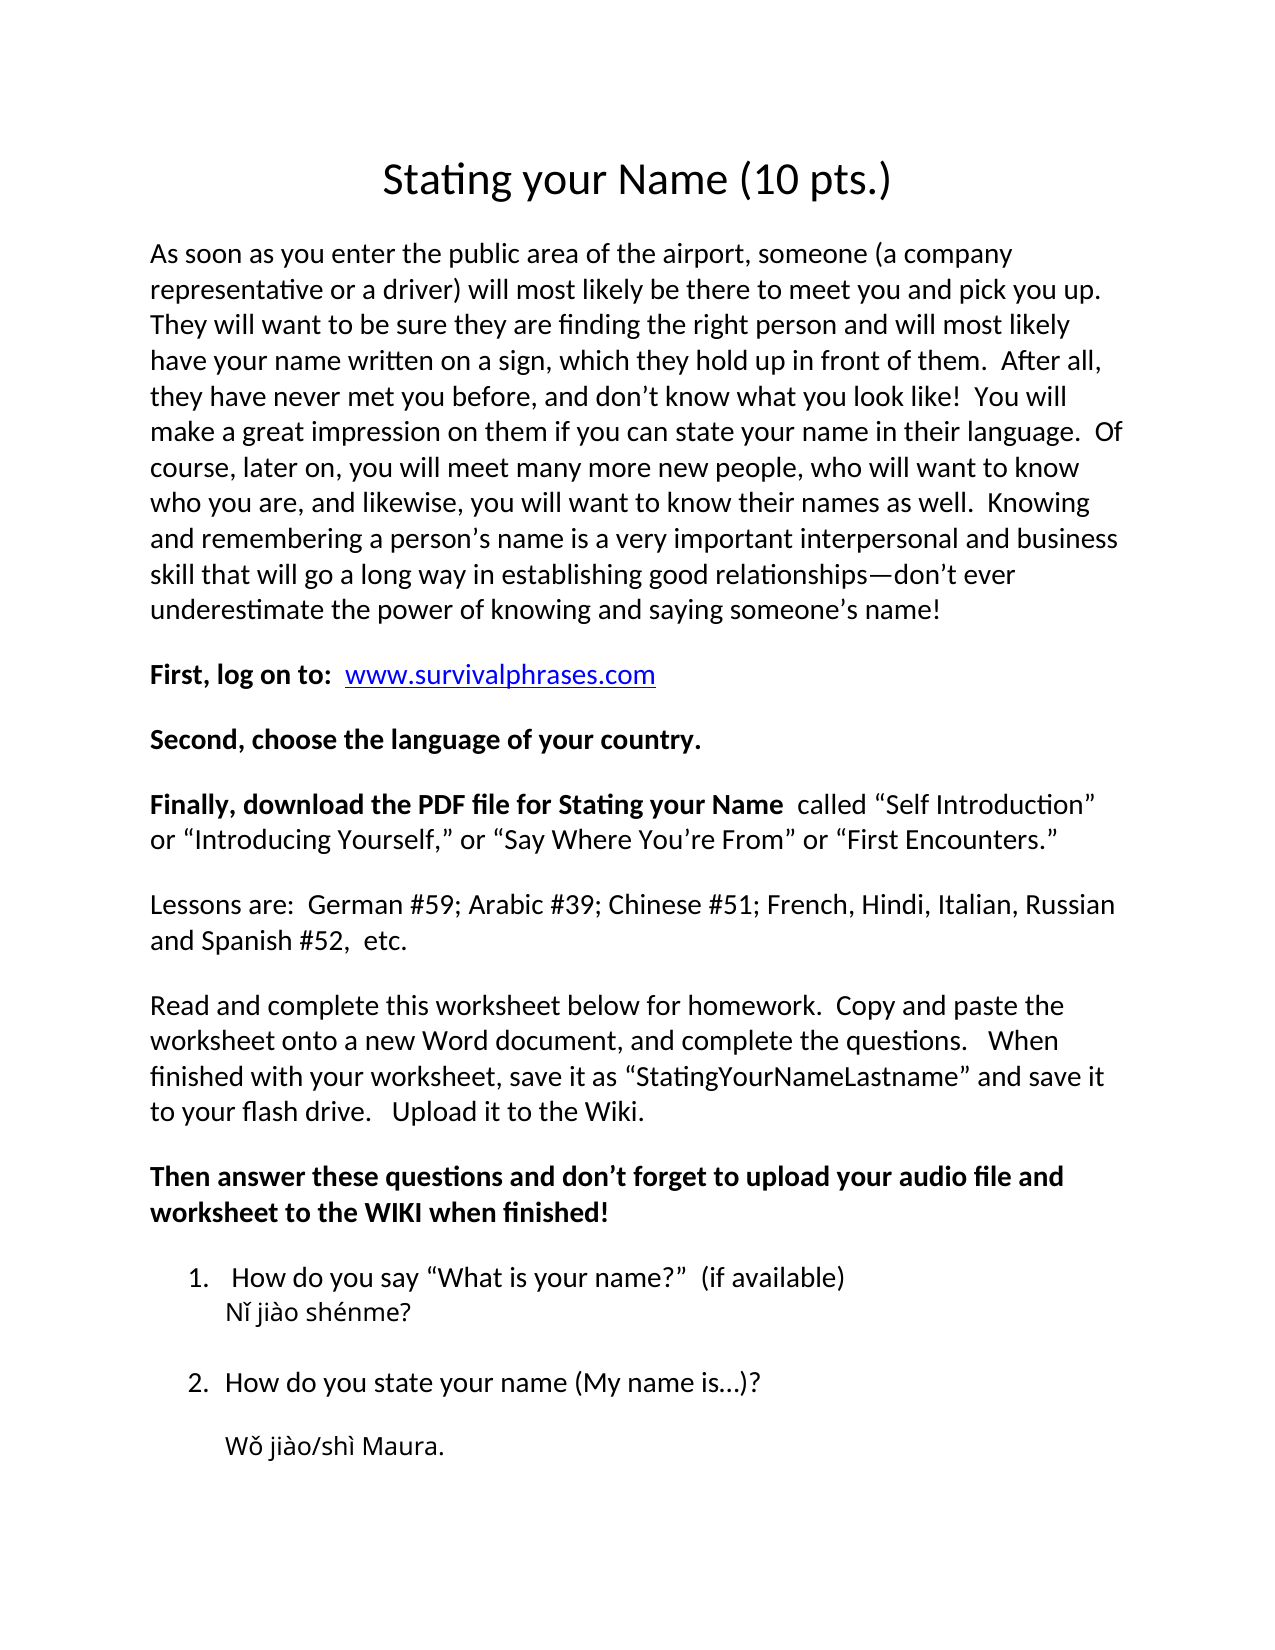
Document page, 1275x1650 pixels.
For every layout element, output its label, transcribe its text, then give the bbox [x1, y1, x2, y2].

list How do you state your name (My name is…)? [187, 1364, 1125, 1399]
subtitle Finally, download the PDF file for Stating your Name called “Self Introduction” or “Introducing Yourself,” or “Say Where You’re From” or “First Encounters.” [150, 786, 1125, 857]
text Wǒ jiào/shì Maura. [150, 1429, 1125, 1463]
text Second, choose the language of your country. [150, 721, 1125, 757]
list How do you say “What is your name?” (if available) [187, 1259, 1125, 1294]
text Stating your Name (10 pts.) [150, 150, 1125, 206]
list Nǐ jiào shénme? [225, 1294, 1125, 1328]
text Then answer these questions and don’t forget to upload your audio file and worksheet to the WIKI when finished! [150, 1158, 1125, 1229]
subtitle Lessons are: German #59; Arabic #39; Chinese #51; French, Hindi, Italian, Russian and Spanish #52, etc. [150, 886, 1125, 957]
text First, log on to: www.survivalphrases.com [150, 656, 1125, 692]
text As soon as you enter the public area of the airport, someone (a company representative or a driver) will most likely be there to meet you and pick you up. They will want to be sure they are finding the right person and will most likely have your name written on a sign, which they hold up in front of them. After all, they have never met you before, and don’t know what you look like! You will make a great impression on them if you can state your name in their language. Of course, later on, you will meet many more new people, who will want to know who you are, and likewise, you will want to know their names as well. Knowing and remembering a person’s name is a very important interpersonal and business skill that will go a long way in establishing good relationships—don’t ever underestimate the power of knowing and saying someone’s name! [150, 235, 1125, 627]
subtitle Read and complete this worksheet below for homework. Copy and paste the worksheet onto a new Word document, and complete the questions. When finished with your worksheet, save it as “StatingYourNameLastname” and save it to your flash drive. Upload it to the Wiki. [150, 987, 1125, 1129]
